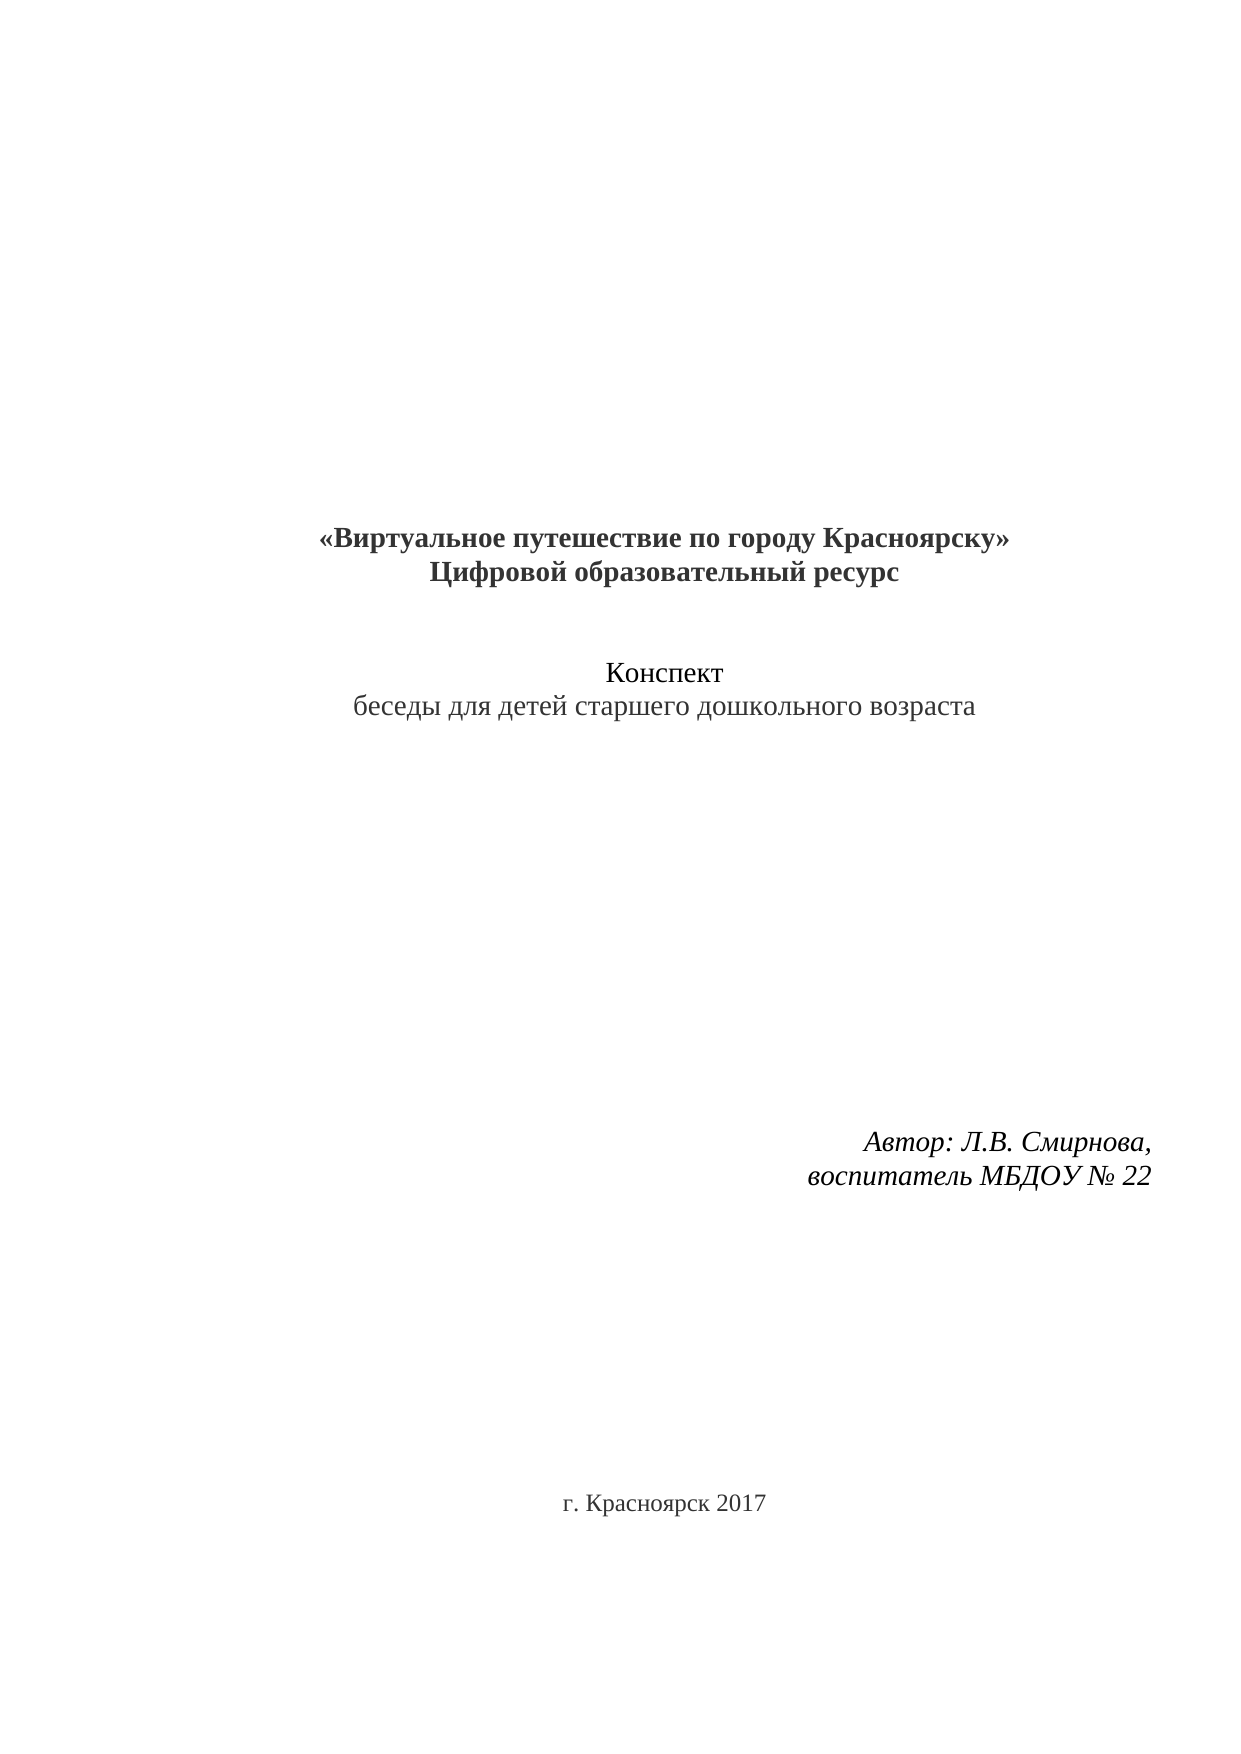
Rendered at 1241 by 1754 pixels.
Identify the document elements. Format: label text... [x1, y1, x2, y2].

text воспитатель МБДОУ № 22 [177, 1158, 1152, 1191]
text г. Красноярск 2017 [177, 1488, 1152, 1517]
text «Виртуальное путешествие по городу Красноярску» [177, 521, 1152, 554]
text беседы для детей старшего дошкольного возраста [177, 688, 1152, 722]
text Конспект [177, 655, 1152, 688]
text Цифровой образовательный ресурс [177, 554, 1152, 588]
text Автор: Л.В. Смирнова, [177, 1124, 1152, 1158]
